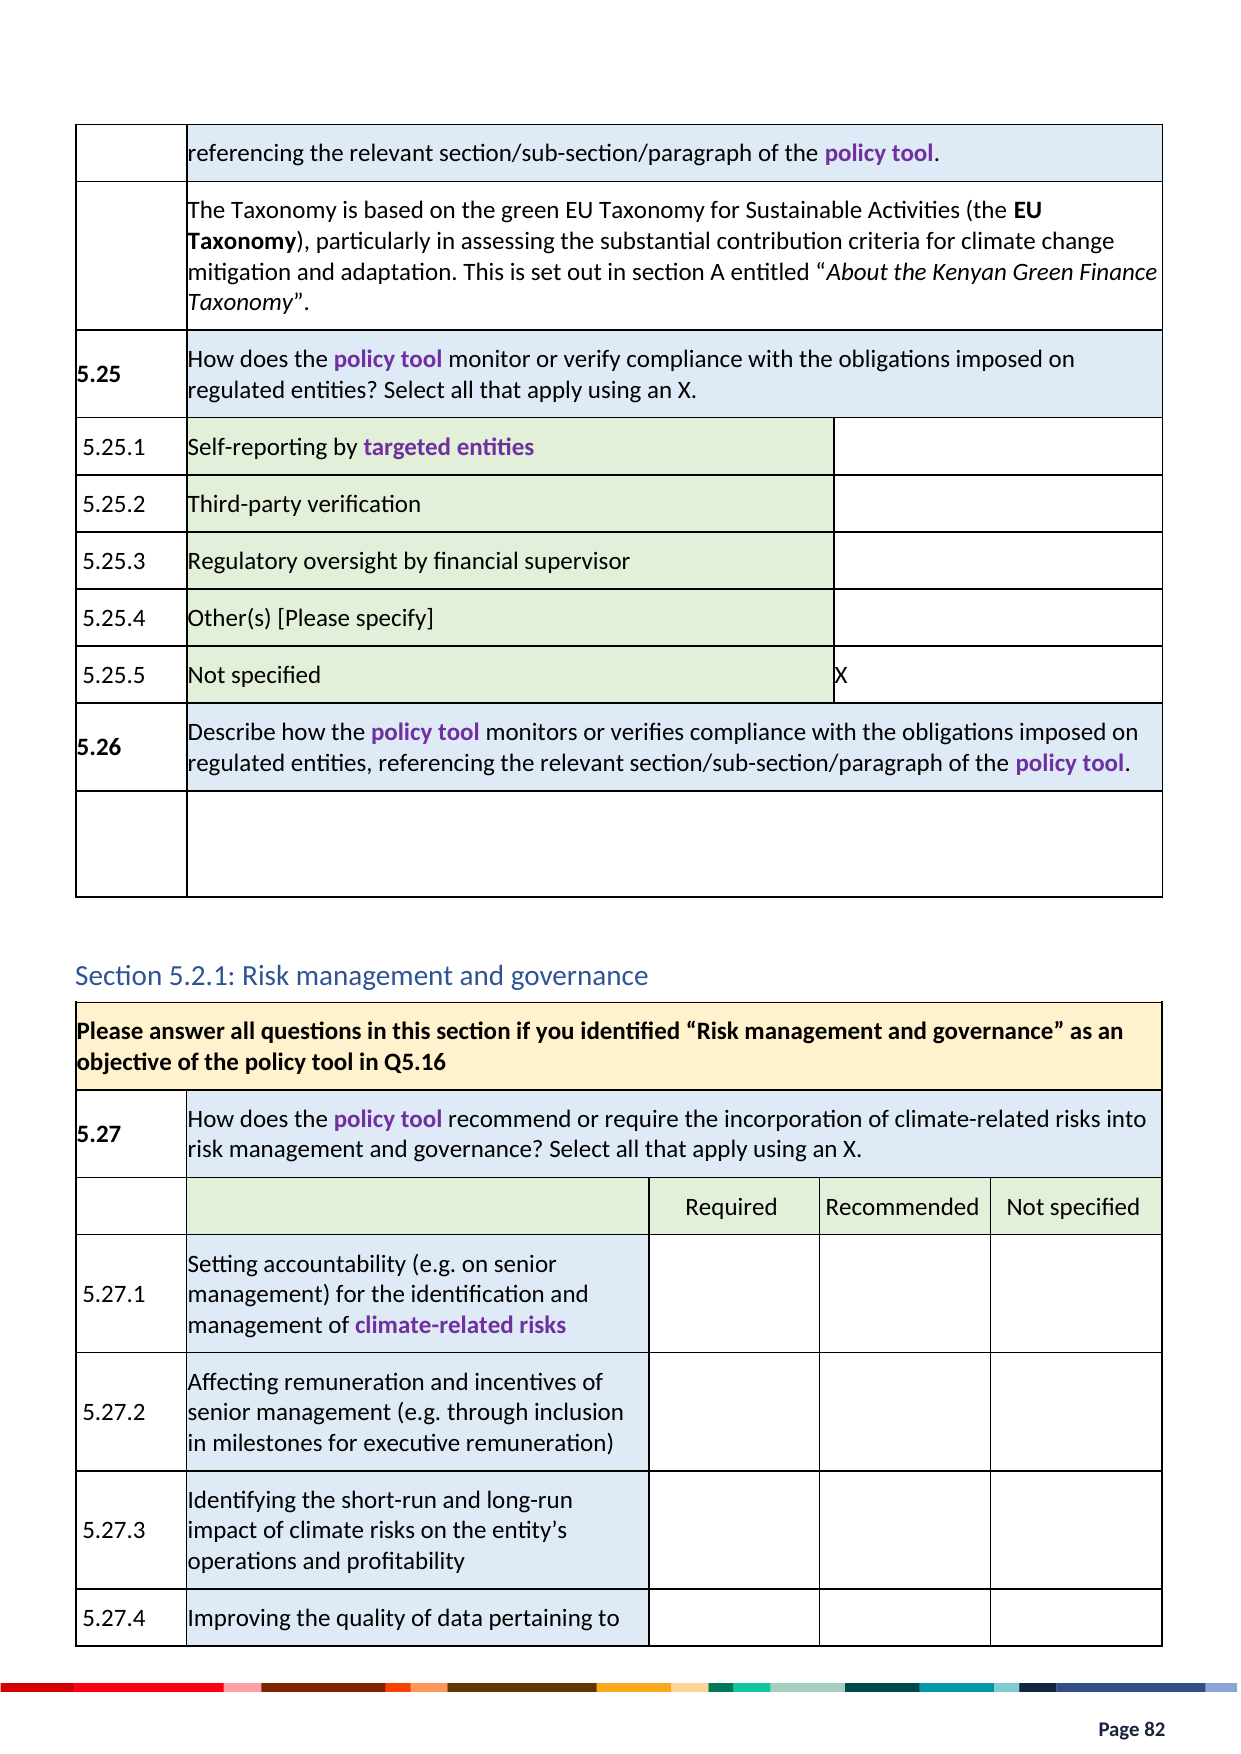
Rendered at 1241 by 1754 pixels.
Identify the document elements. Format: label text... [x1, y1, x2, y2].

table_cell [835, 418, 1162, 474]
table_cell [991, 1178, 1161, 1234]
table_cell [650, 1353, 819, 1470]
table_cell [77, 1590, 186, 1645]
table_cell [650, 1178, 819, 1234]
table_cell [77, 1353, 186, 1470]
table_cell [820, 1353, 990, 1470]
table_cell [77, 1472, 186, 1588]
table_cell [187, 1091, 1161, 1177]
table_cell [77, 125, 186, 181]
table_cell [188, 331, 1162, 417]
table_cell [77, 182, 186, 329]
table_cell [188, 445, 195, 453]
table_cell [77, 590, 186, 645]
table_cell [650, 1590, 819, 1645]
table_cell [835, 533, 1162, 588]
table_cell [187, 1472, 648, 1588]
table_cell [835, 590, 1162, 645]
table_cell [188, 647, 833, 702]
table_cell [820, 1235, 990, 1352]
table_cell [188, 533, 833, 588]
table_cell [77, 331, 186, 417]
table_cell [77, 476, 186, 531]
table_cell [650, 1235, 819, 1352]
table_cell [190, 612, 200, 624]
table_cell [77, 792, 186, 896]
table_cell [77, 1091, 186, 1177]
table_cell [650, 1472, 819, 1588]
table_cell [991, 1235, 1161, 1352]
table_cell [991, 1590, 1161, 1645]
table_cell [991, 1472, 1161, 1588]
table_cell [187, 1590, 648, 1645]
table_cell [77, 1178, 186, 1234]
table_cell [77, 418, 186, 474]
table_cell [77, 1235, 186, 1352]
subtitle Section 5.2.1: Risk management and governance [75, 957, 1165, 993]
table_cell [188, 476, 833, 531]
picture [0, 1683, 1236, 1692]
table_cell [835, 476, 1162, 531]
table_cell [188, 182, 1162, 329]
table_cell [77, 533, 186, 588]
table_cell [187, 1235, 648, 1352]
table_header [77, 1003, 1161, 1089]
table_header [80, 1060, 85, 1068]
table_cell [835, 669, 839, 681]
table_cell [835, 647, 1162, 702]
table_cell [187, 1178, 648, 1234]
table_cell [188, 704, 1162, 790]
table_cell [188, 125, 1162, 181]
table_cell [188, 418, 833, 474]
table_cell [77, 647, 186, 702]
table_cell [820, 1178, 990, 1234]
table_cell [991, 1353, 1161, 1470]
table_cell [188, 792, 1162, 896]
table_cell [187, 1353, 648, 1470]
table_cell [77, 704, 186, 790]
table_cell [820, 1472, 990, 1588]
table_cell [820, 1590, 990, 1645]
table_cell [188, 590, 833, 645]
